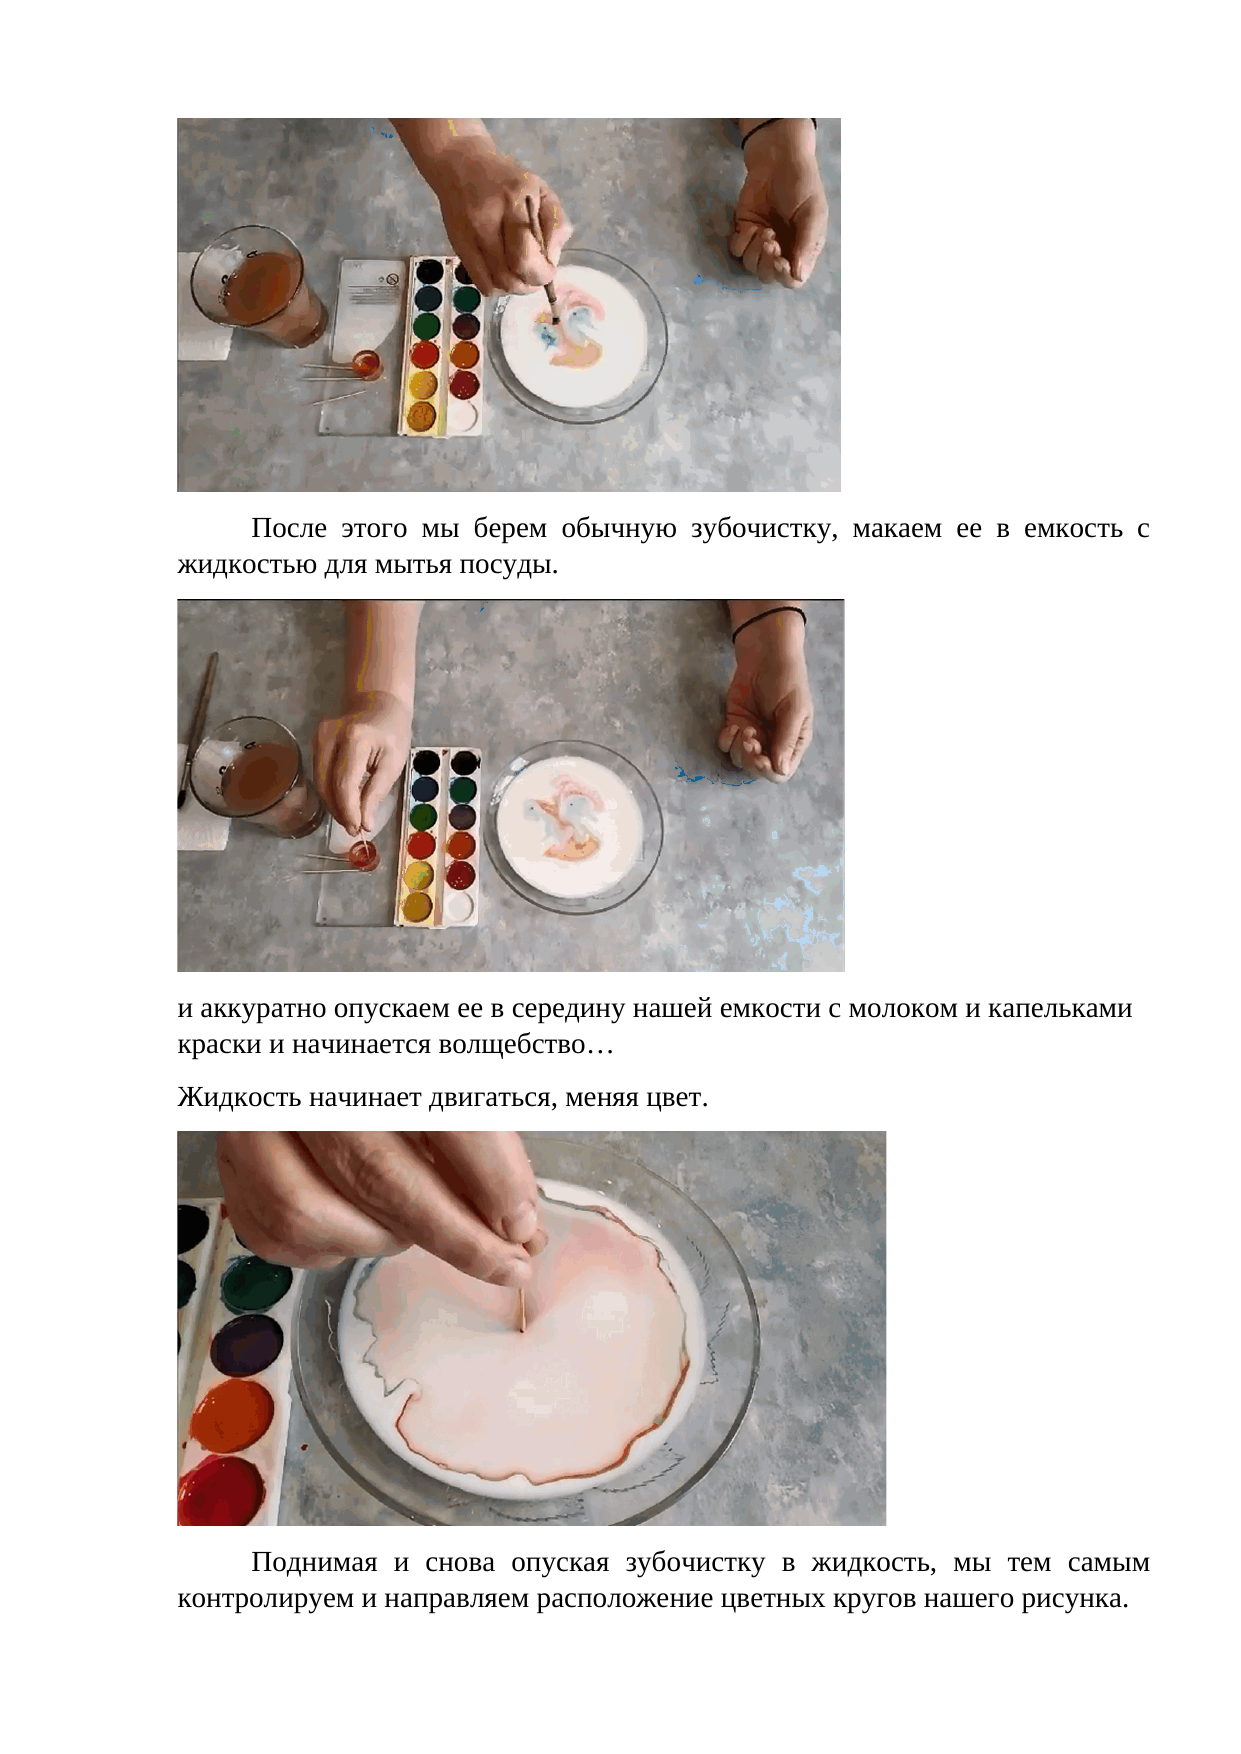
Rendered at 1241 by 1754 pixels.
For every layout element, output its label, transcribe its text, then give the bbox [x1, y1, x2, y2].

text После этого мы берем обычную зубочистку, макаем ее в емкость с жидкостью для мытья посуды. [177, 510, 1152, 580]
picture [177, 118, 841, 492]
picture [177, 599, 845, 972]
text и аккуратно опускаем ее в середину нашей емкости с молоком и капельками краски и начинается волщебство… [177, 990, 1152, 1060]
text Поднимая и снова опуская зубочистку в жидкость, мы тем самым контролируем и направляем расположение цветных кругов нашего рисунка. [177, 1544, 1152, 1614]
picture [177, 1131, 887, 1526]
text Жидкость начинает двигаться, меняя цвет. [177, 1079, 1152, 1113]
